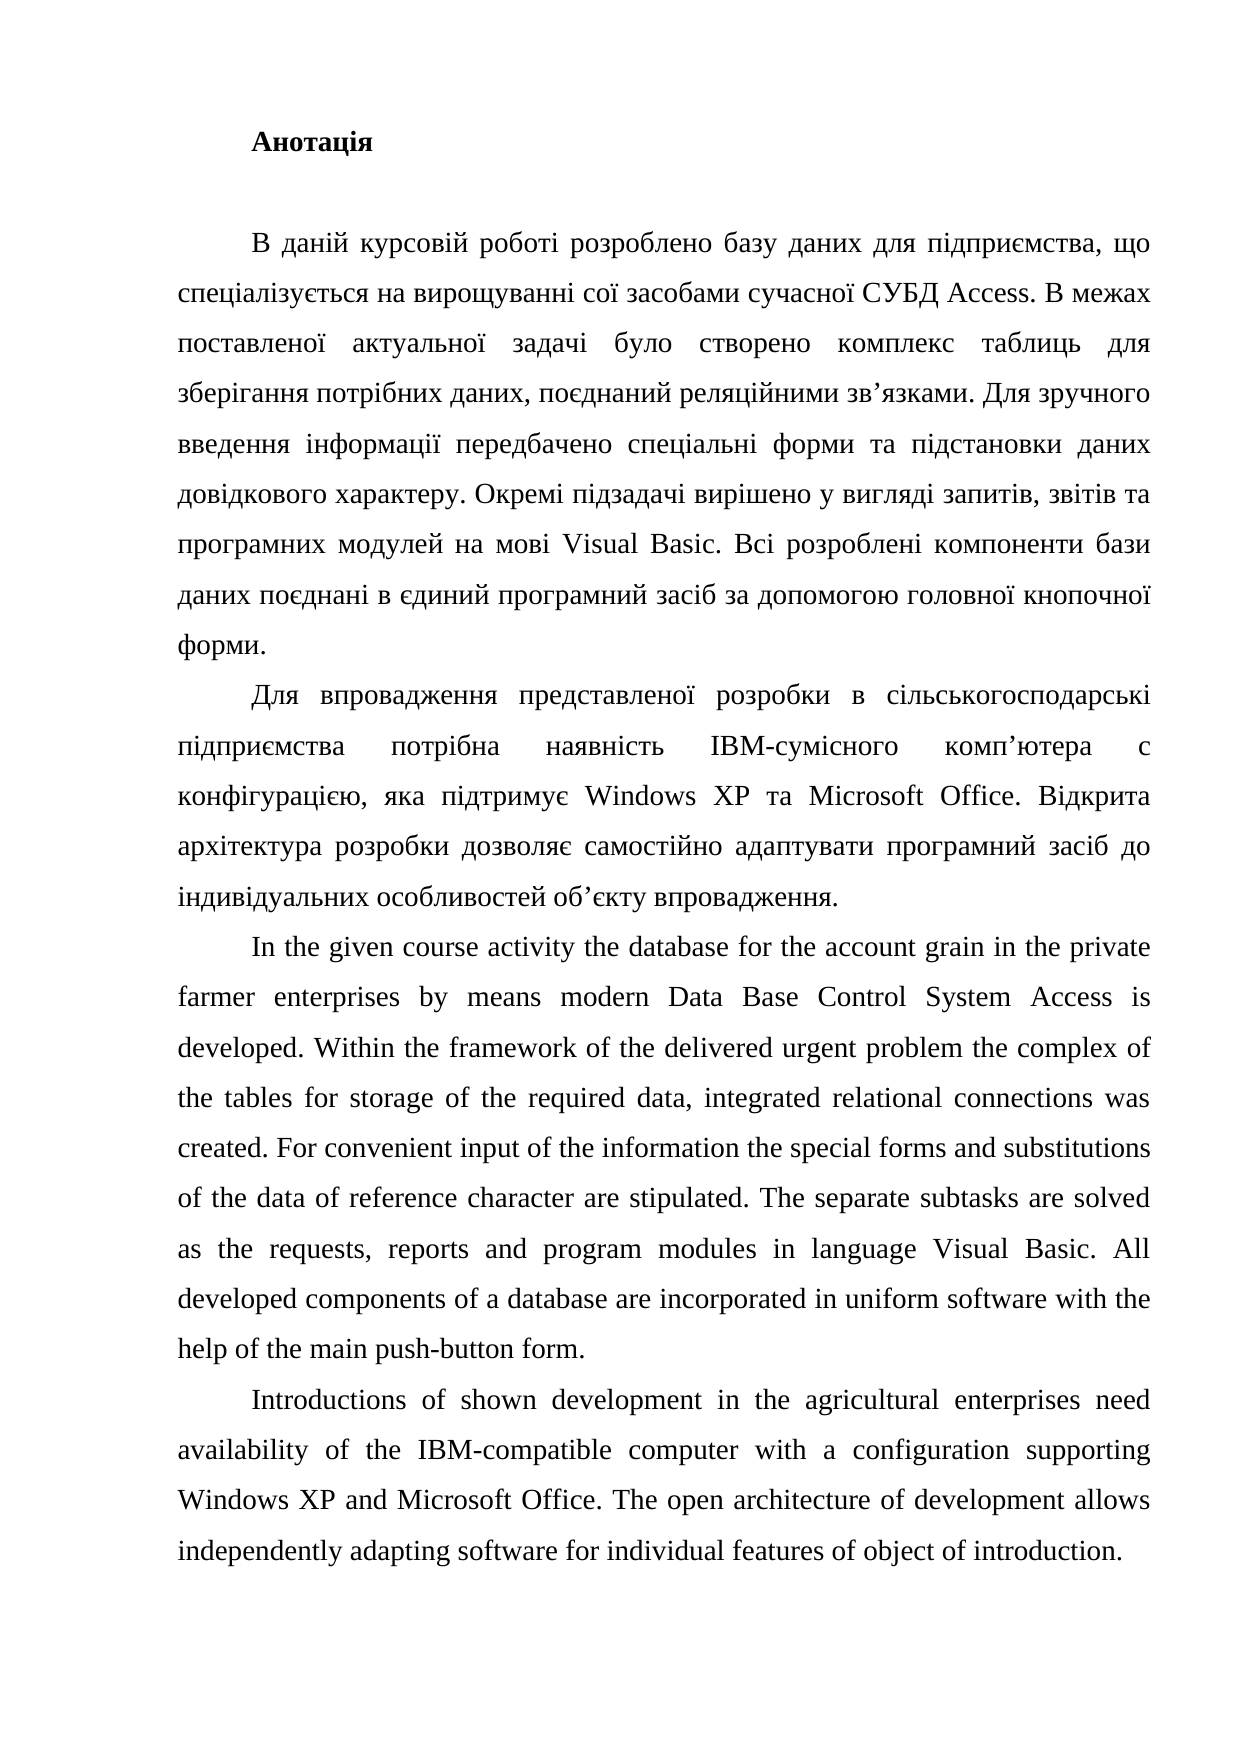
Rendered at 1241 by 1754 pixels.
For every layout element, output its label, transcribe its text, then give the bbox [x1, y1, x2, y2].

text In the given course activity the database for the account grain in the private farmer enterprises by means modern Data Base Control System Access is developed. Within the framework of the delivered urgent problem the complex of the tables for storage of the required data, integrated relational connections was created. For convenient input of the information the special forms and substitutions of the data of reference character are stipulated. The separate subtasks are solved as the requests, reports and program modules in language Visual Basic. All developed components of a database are incorporated in uniform software with the help of the main push-button form. [177, 929, 1152, 1365]
text Для впровадження представленої розробки в сільськогосподарські підприємства потрібна наявність IBM-сумісного комп’ютера с конфігурацією, яка підтримує Windows XP та Microsoft Office. Відкрита архітектура розробки дозволяє самостійно адаптувати програмний засіб до індивідуальних особливостей об’єкту впровадження. [177, 677, 1152, 912]
text В даній курсовій роботі розроблено базу даних для підприємства, що спеціалізується на вирощуванні сої засобами сучасної СУБД Access. В межах поставленої актуальної задачі було створено комплекс таблиць для зберігання потрібних даних, поєднаний реляційними зв’язками. Для зручного введення інформації передбачено спеціальні форми та підстановки даних довідкового характеру. Окремі підзадачі вирішено у вигляді запитів, звітів та програмних модулей на мові Visual Basic. Всі розроблені компоненти бази даних поєднані в єдиний програмний засіб за допомогою головної кнопочної форми. [177, 225, 1152, 661]
text Анотацiя [177, 124, 1152, 158]
text Introductions of shown development in the agricultural enterprises need availability of the IBM-compatible computer with a configuration supporting Windows XP and Microsoft Office. The open architecture of development allows independently adapting software for individual features of object of introduction. [177, 1382, 1152, 1566]
